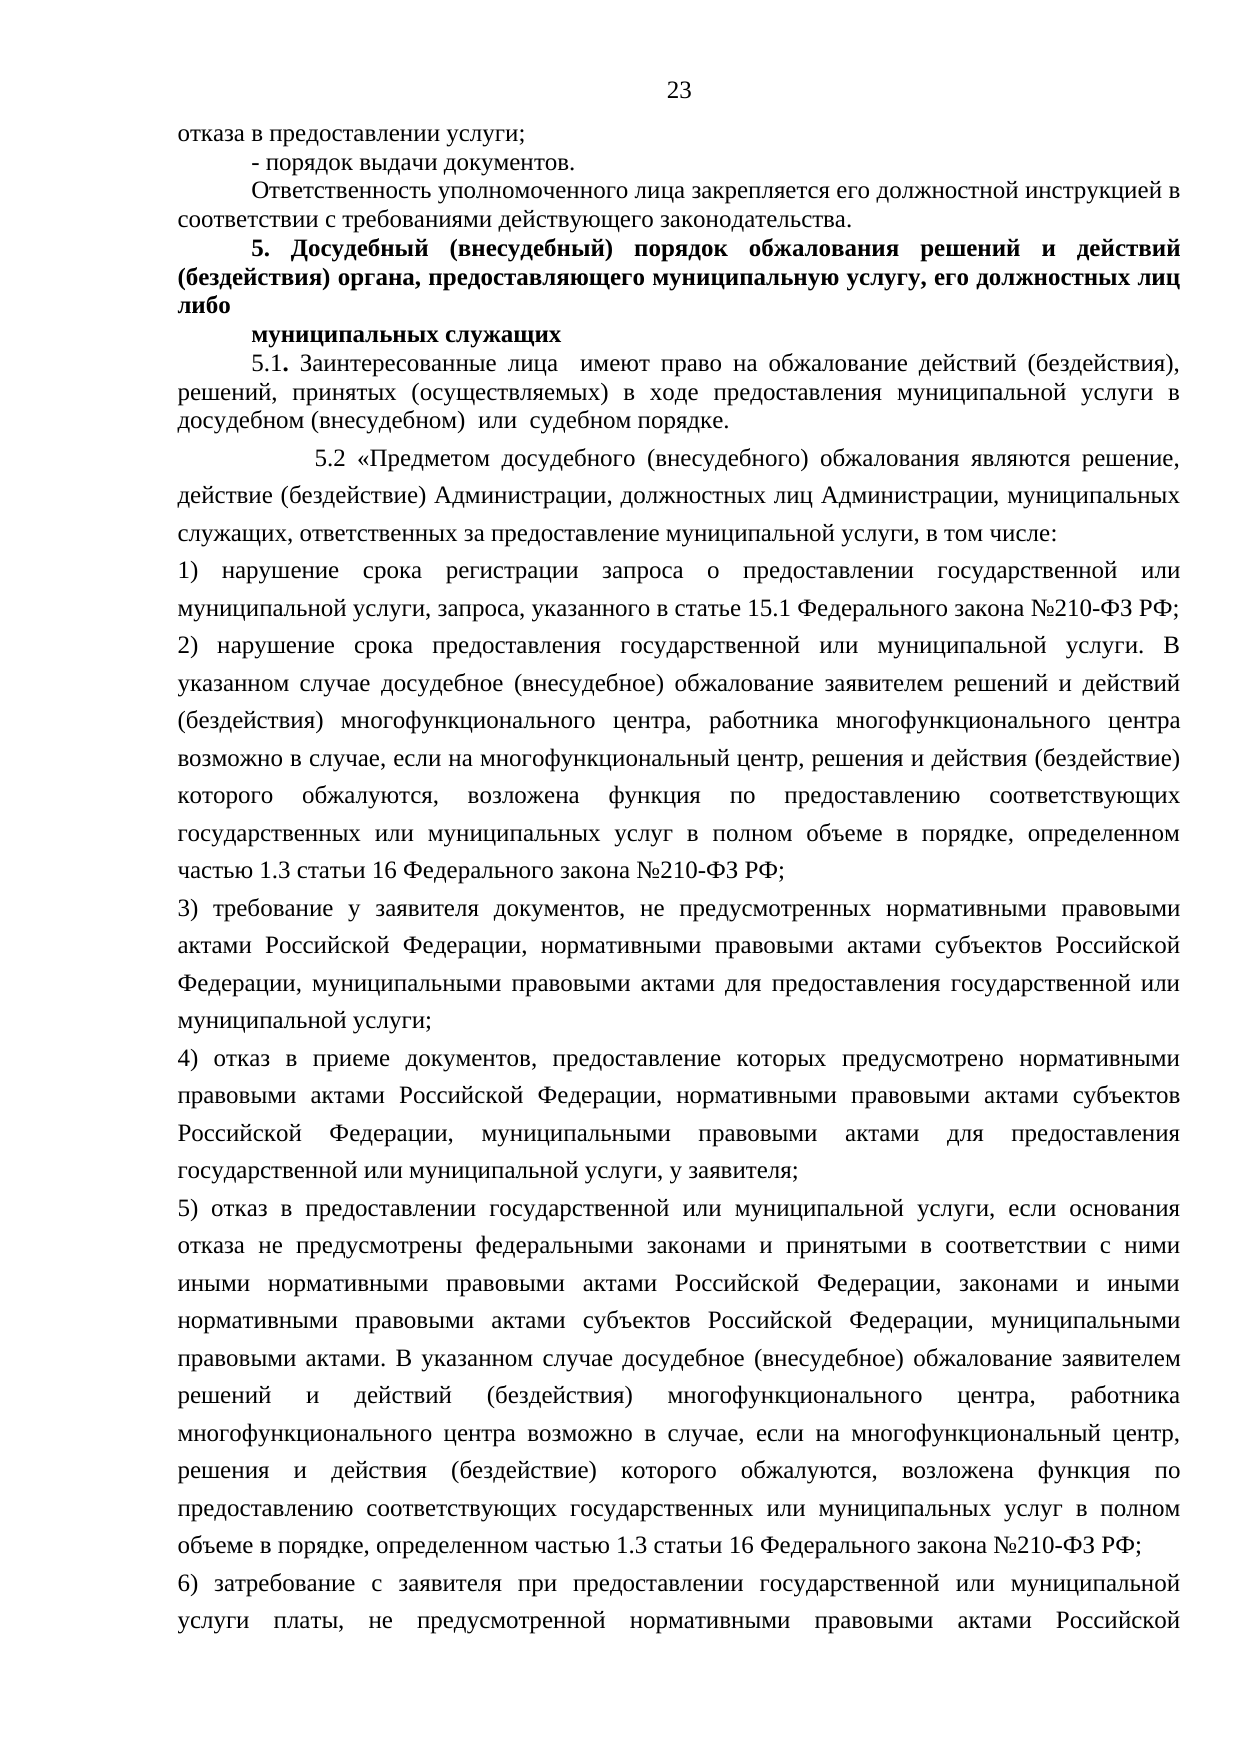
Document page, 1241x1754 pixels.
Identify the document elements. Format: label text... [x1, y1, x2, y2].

text 5) отказ в предоставлении государственной или муниципальной услуги, если основания отказа не предусмотрены федеральными законами и принятыми в соответствии с ними иными нормативными правовыми актами Российской Федерации, законами и иными нормативными правовыми актами субъектов Российской Федерации, муниципальными правовыми актами. В указанном случае досудебное (внесудебное) обжалование заявителем решений и действий (бездействия) многофункционального центра, работника многофункционального центра возможно в случае, если на многофункциональный центр, решения и действия (бездействие) которого обжалуются, возложена функция по предоставлению соответствующих государственных или муниципальных услуг в полном объеме в порядке, определенном частью 1.3 статьи 16 Федерального закона №210-ФЗ РФ; [177, 1184, 1181, 1559]
text 4) отказ в приеме документов, предоставление которых предусмотрено нормативными правовыми актами Российской Федерации, нормативными правовыми актами субъектов Российской Федерации, муниципальными правовыми актами для предоставления государственной или муниципальной услуги, у заявителя; [177, 1034, 1181, 1184]
text 5.1. Заинтересованные лица имеют право на обжалование действий (бездействия), решений, принятых (осуществляемых) в ходе предоставления муниципальной услуги в досудебном (внесудебном) или судебном порядке. [177, 348, 1181, 434]
text Ответственность уполномоченного лица закрепляется его должностной инструкцией в соответствии с требованиями действующего законодательства. [177, 176, 1181, 233]
text 1) нарушение срока регистрации запроса о предоставлении государственной или муниципальной услуги, запроса, указанного в статье 15.1 Федерального закона №210-ФЗ РФ; [177, 547, 1181, 622]
text 5.2 «Предметом досудебного (внесудебного) обжалования являются решение, действие (бездействие) Администрации, должностных лиц Администрации, муниципальных служащих, ответственных за предоставление муниципальной услуги, в том числе: [177, 434, 1181, 547]
text 3) требование у заявителя документов, не предусмотренных нормативными правовыми актами Российской Федерации, нормативными правовыми актами субъектов Российской Федерации, муниципальными правовыми актами для предоставления государственной или муниципальной услуги; [177, 884, 1181, 1034]
text 2) нарушение срока предоставления государственной или муниципальной услуги. В указанном случае досудебное (внесудебное) обжалование заявителем решений и действий (бездействия) многофункционального центра, работника многофункционального центра возможно в случае, если на многофункциональный центр, решения и действия (бездействие) которого обжалуются, возложена функция по предоставлению соответствующих государственных или муниципальных услуг в полном объеме в порядке, определенном частью 1.3 статьи 16 Федерального закона №210-ФЗ РФ; [177, 622, 1181, 884]
text - порядок выдачи документов. [177, 147, 1181, 176]
text 5. Досудебный (внесудебный) порядок обжалования решений и действий (бездействия) органа, предоставляющего муниципальную услугу, его должностных лиц либо [177, 233, 1181, 319]
text муниципальных служащих [177, 319, 1181, 348]
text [177, 1559, 1181, 1634]
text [177, 118, 1181, 147]
